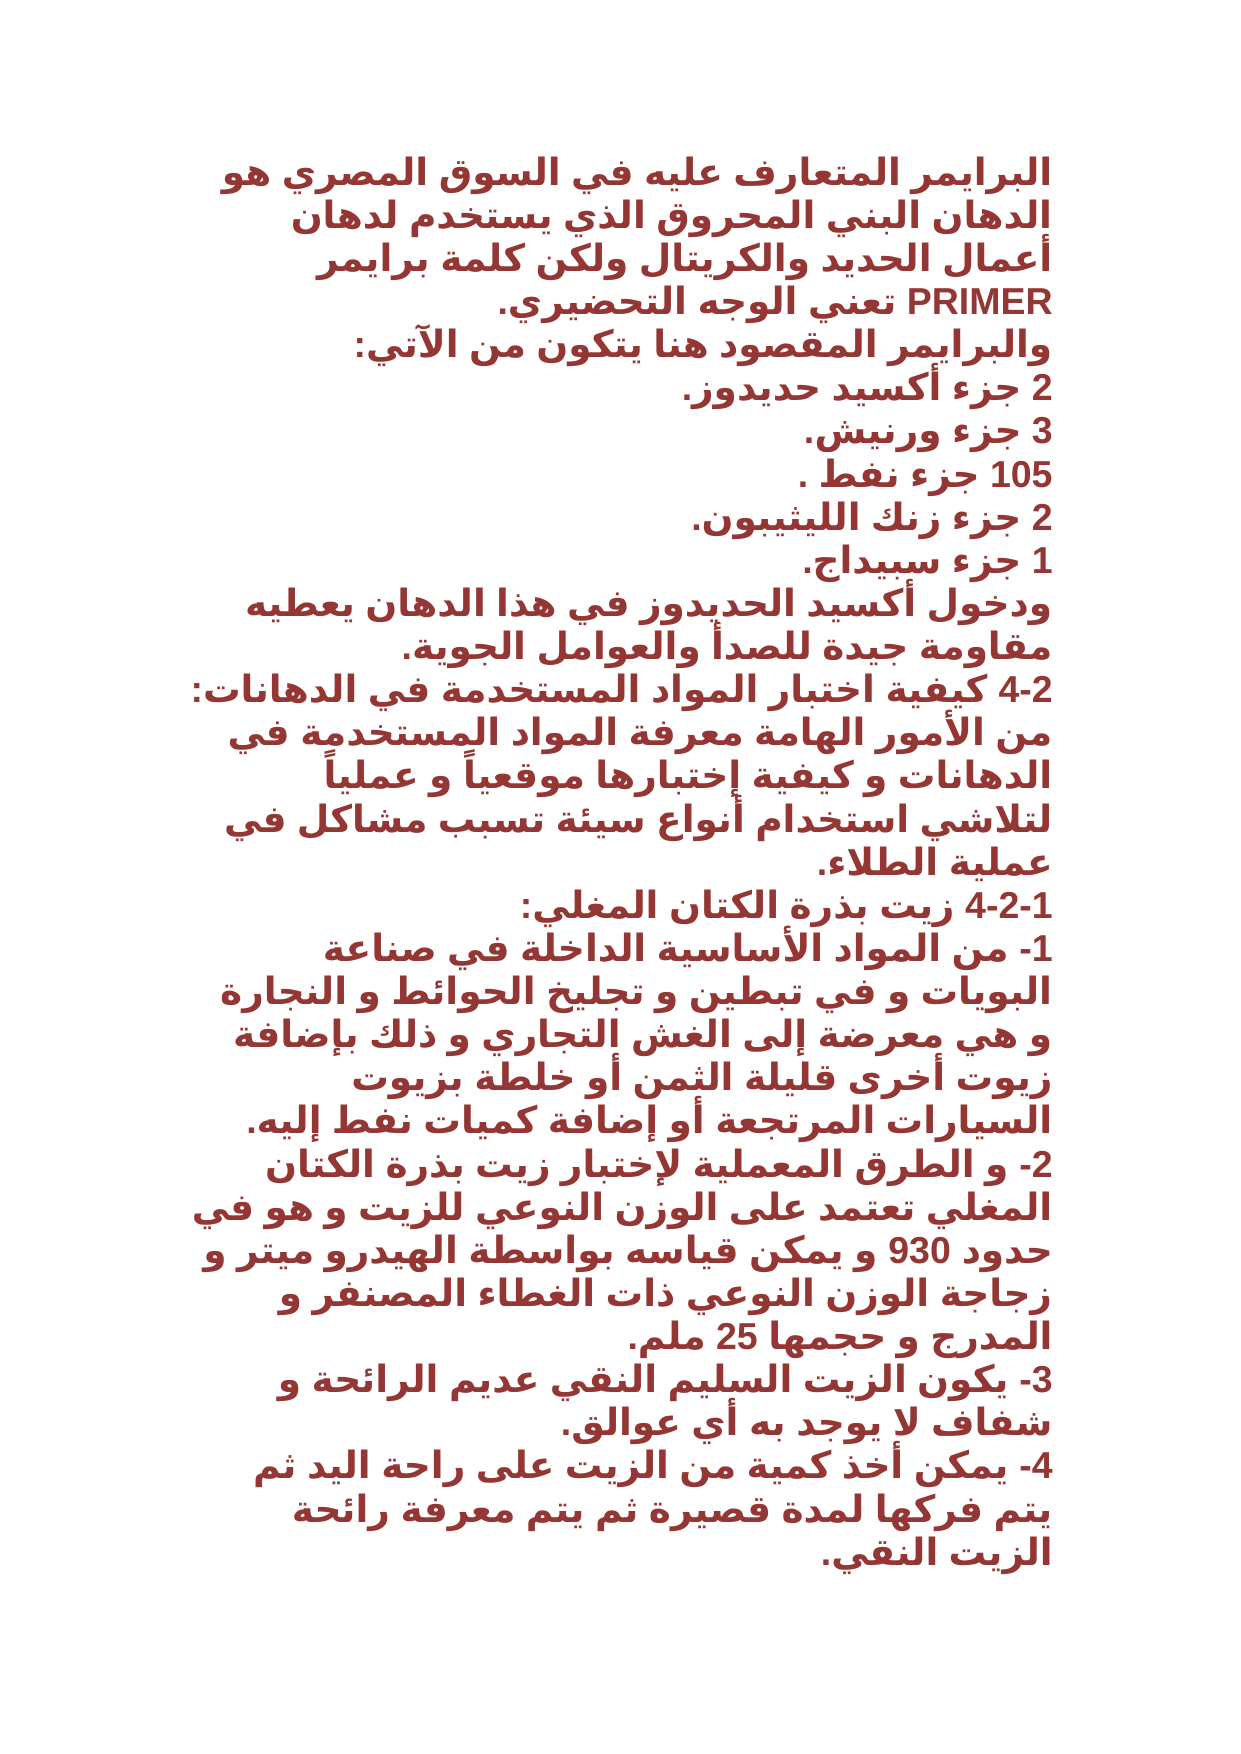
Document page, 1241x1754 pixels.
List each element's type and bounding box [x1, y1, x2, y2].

text [187, 150, 1053, 1573]
